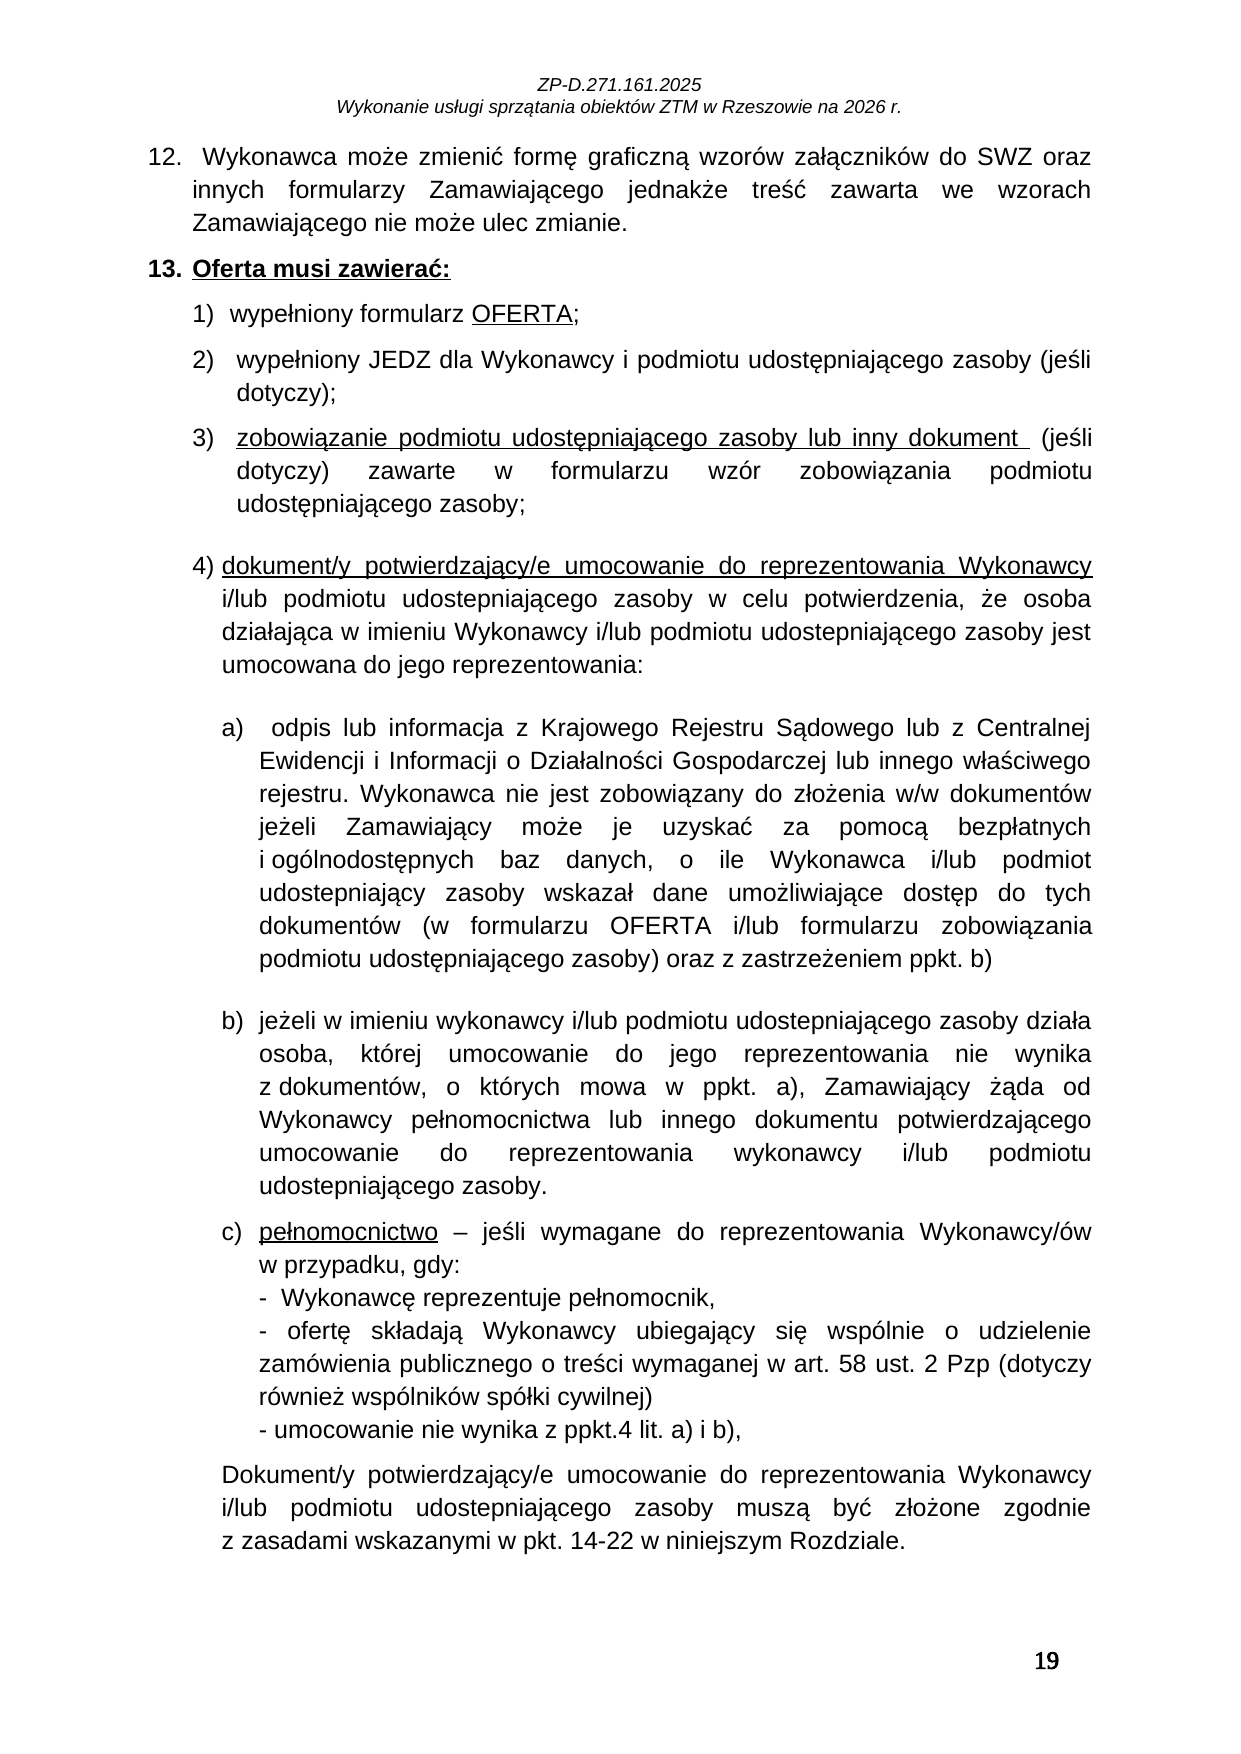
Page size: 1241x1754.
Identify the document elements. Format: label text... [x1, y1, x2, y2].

list Oferta musi zawierać: [148, 253, 1092, 282]
text - umocowanie nie wynika z ppkt.4 lit. a) i b), [259, 1415, 1092, 1443]
list zobowiązanie podmiotu udostępniającego zasoby lub inny dokument (jeśli dotyczy) zawarte w formularzu wzór zobowiązania podmiotu udostępniającego zasoby; [192, 423, 1092, 518]
list wypełniony JEDZ dla Wykonawcy i podmiotu udostępniającego zasoby (jeśli dotyczy); [192, 344, 1092, 406]
list Wykonawca może zmienić formę graficzną wzorów załączników do SWZ oraz innych formularzy Zamawiającego jednakże treść zawarta we wzorach Zamawiającego nie może ulec zmianie. [148, 142, 1092, 237]
list odpis lub informacja z Krajowego Rejestru Sądowego lub z Centralnej Ewidencji i Informacji o Działalności Gospodarczej lub innego właściwego rejestru. Wykonawca nie jest zobowiązany do złożenia w/w dokumentów jeżeli Zamawiający może je uzyskać za pomocą bezpłatnych i ogólnodostępnych baz danych, o ile Wykonawca i/lub podmiot udostepniający zasoby wskazał dane umożliwiające dostęp do tych dokumentów (w formularzu OFERTA i/lub formularzu zobowiązania podmiotu udostępniającego zasoby) oraz z zastrzeżeniem ppkt. b) [221, 713, 1092, 972]
list dokument/y potwierdzający/e umocowanie do reprezentowania Wykonawcy i/lub podmiotu udostepniającego zasoby w celu potwierdzenia, że osoba działająca w imieniu Wykonawcy i/lub podmiotu udostepniającego zasoby jest umocowana do jego reprezentowania: [192, 551, 1092, 679]
text Dokument/y potwierdzający/e umocowanie do reprezentowania Wykonawcy i/lub podmiotu udostepniającego zasoby muszą być złożone zgodnie z zasadami wskazanymi w pkt. 14-22 w niniejszym Rozdziale. [221, 1460, 1092, 1555]
text - Wykonawcę reprezentuje pełnomocnik, [259, 1283, 1092, 1311]
list wypełniony formularz OFERTA; [192, 299, 1092, 328]
list pełnomocnictwo – jeśli wymagane do reprezentowania Wykonawcy/ów w przypadku, gdy: [221, 1217, 1092, 1278]
list jeżeli w imieniu wykonawcy i/lub podmiotu udostepniającego zasoby działa osoba, której umocowanie do jego reprezentowania nie wynika z dokumentów, o których mowa w ppkt. a), Zamawiający żąda od Wykonawcy pełnomocnictwa lub innego dokumentu potwierdzającego umocowanie do reprezentowania wykonawcy i/lub podmiotu udostepniającego zasoby. [221, 1006, 1092, 1200]
text - ofertę składają Wykonawcy ubiegający się wspólnie o udzielenie zamówienia publicznego o treści wymaganej w art. 58 ust. 2 Pzp (dotyczy również wspólników spółki cywilnej) [259, 1316, 1092, 1410]
